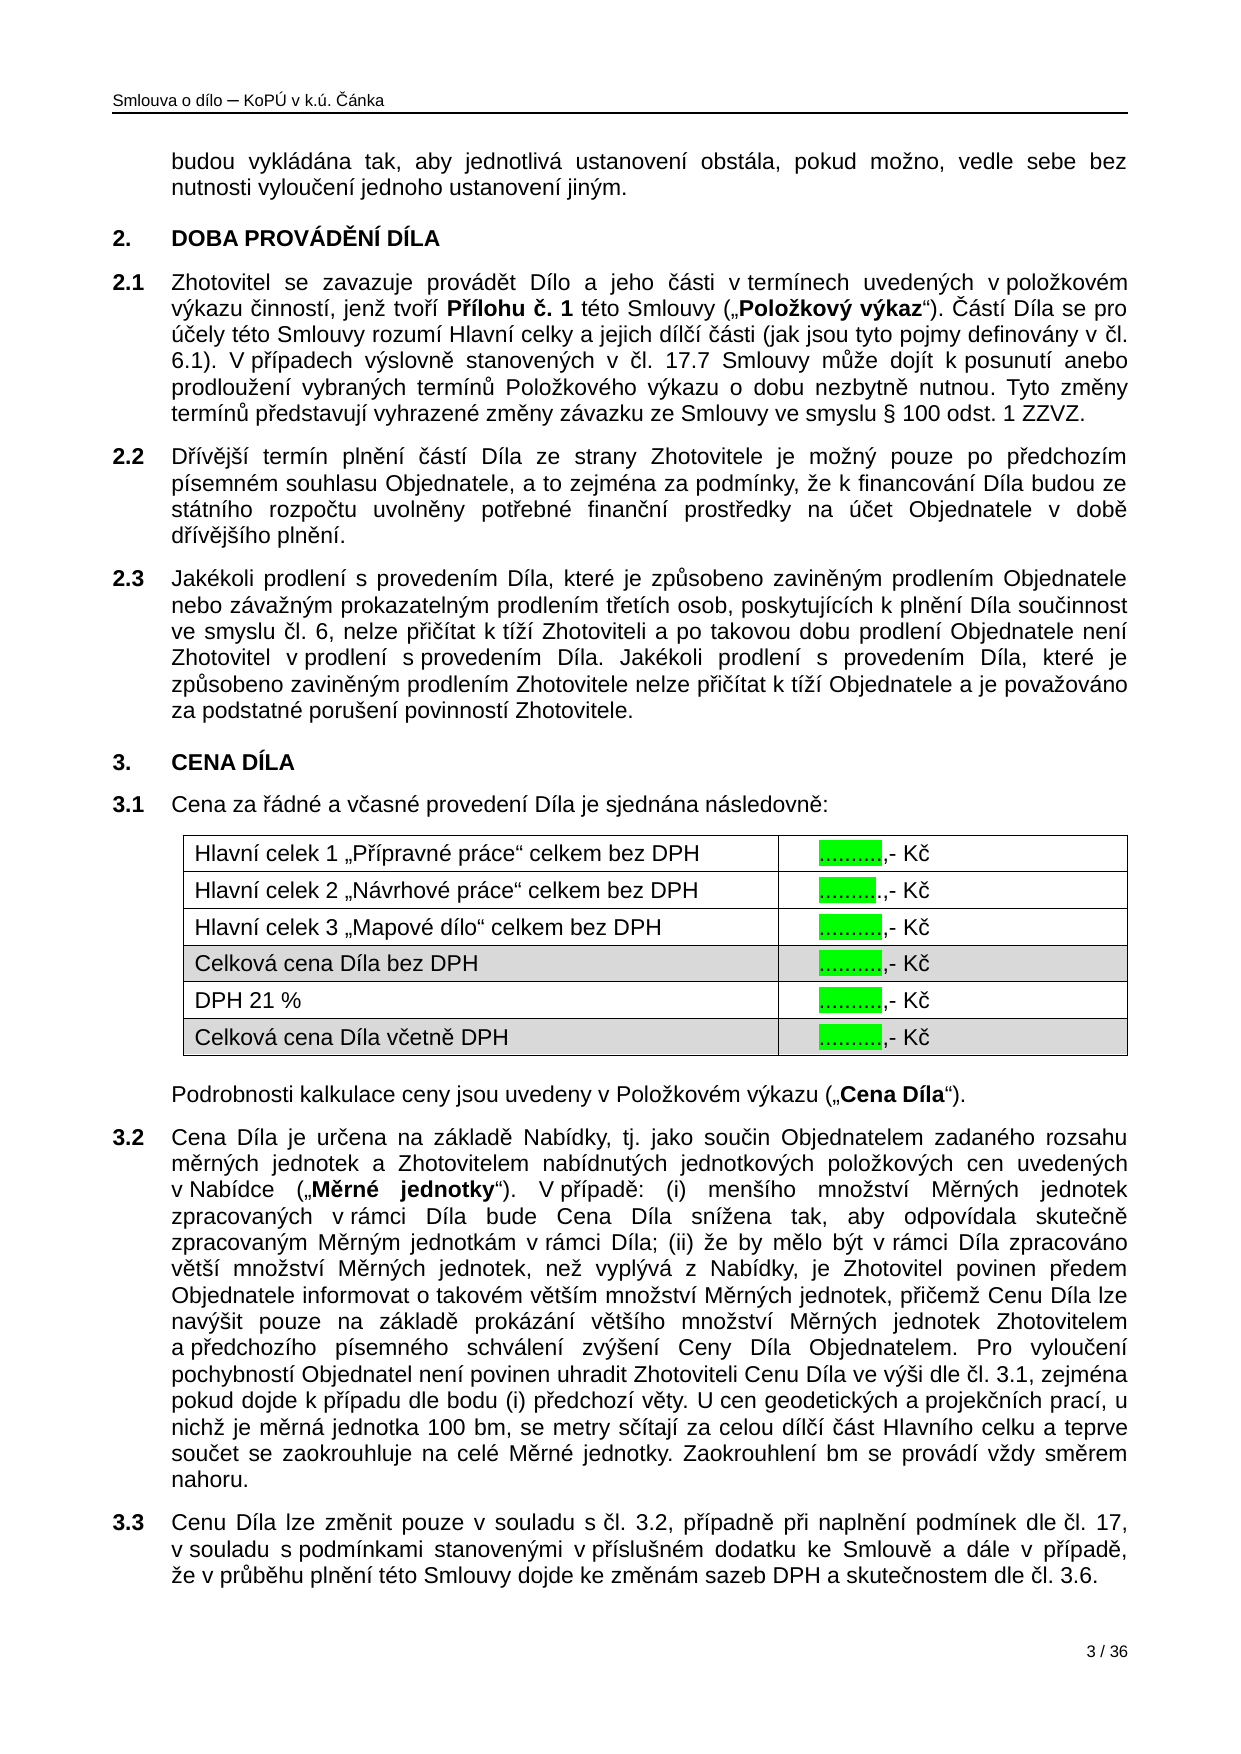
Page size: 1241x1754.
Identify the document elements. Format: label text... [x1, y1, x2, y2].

text Zhotovitel se zavazuje provádět Dílo a jeho části v termínech uvedených v položkovém výkazu činností, jenž tvoří Přílohu č. 1 této Smlouvy („Položkový výkaz“). Částí Díla se pro účely této Smlouvy rozumí Hlavní celky a jejich dílčí části (jak jsou tyto pojmy definovány v čl. 6.1). V případech výslovně stanovených v čl. 17.7 Smlouvy může dojít k posunutí anebo prodloužení vybraných termínů Položkového výkazu o dobu nezbytně nutnou. Tyto změny termínů představují vyhrazené změny závazku ze Smlouvy ve smyslu § 100 odst. 1 ZZVZ. [112, 268, 1128, 427]
text Cena díla [112, 748, 1128, 775]
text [112, 148, 1128, 200]
table_cell ..........,- Kč [779, 1019, 1127, 1054]
table_header Hlavní celek 1 „Přípravné práce“ celkem bez DPH [184, 836, 778, 871]
table_cell Hlavní celek 3 „Mapové dílo“ celkem bez DPH [184, 909, 778, 944]
text Cenu Díla lze změnit pouze v souladu s čl. 3.2, případně při naplnění podmínek dle čl. 17, v souladu s podmínkami stanovenými v příslušném dodatku ke Smlouvě a dále v případě, že v průběhu plnění této Smlouvy dojde ke změnám sazeb DPH a skutečnostem dle čl. 3.6. [112, 1509, 1128, 1588]
table_cell Celková cena Díla včetně DPH [184, 1019, 778, 1054]
text Cena Díla je určena na základě Nabídky, tj. jako součin Objednatelem zadaného rozsahu měrných jednotek a Zhotovitelem nabídnutých jednotkových položkových cen uvedených v Nabídce („Měrné jednotky“). V případě: (i) menšího množství Měrných jednotek zpracovaných v rámci Díla bude Cena Díla snížena tak, aby odpovídala skutečně zpracovaným Měrným jednotkám v rámci Díla; (ii) že by mělo být v rámci Díla zpracováno větší množství Měrných jednotek, než vyplývá z Nabídky, je Zhotovitel povinen předem Objednatele informovat o takovém větším množství Měrných jednotek, přičemž Cenu Díla lze navýšit pouze na základě prokázání většího množství Měrných jednotek Zhotovitelem a předchozího písemného schválení zvýšení Ceny Díla Objednatelem. Pro vyloučení pochybností Objednatel není povinen uhradit Zhotoviteli Cenu Díla ve výši dle čl. 3.1, zejména pokud dojde k případu dle bodu (i) předchozí věty. U cen geodetických a projekčních prací, u nichž je měrná jednotka 100 bm, se metry sčítají za celou dílčí část Hlavního celku a teprve součet se zaokrouhluje na celé Měrné jednotky. Zaokrouhlení bm se provádí vždy směrem nahoru. [112, 1123, 1128, 1492]
table_cell ..........,- Kč [779, 946, 1127, 981]
table_cell DPH 21 % [184, 982, 778, 1018]
table_cell ..........,- Kč [779, 982, 1127, 1018]
table_cell ..........,- Kč [779, 872, 1127, 908]
table_cell ..........,- Kč [779, 909, 1127, 944]
text Jakékoli prodlení s provedením Díla, které je způsobeno zaviněným prodlením Objednatele nebo závažným prokazatelným prodlením třetích osob, poskytujících k plnění Díla součinnost ve smyslu čl. 6, nelze přičítat k tíží Zhotoviteli a po takovou dobu prodlení Objednatele není Zhotovitel v prodlení s provedením Díla. Jakékoli prodlení s provedením Díla, které je způsobeno zaviněným prodlením Zhotovitele nelze přičítat k tíží Objednatele a je považováno za podstatné porušení povinností Zhotovitele. [112, 565, 1128, 723]
table_cell Celková cena Díla bez DPH [184, 946, 778, 981]
text Doba PROVÁDĚNÍ díla [112, 225, 1128, 252]
text Dřívější termín plnění částí Díla ze strany Zhotovitele je možný pouze po předchozím písemném souhlasu Objednatele, a to zejména za podmínky, že k financování Díla budou ze státního rozpočtu uvolněny potřebné finanční prostředky na účet Objednatele v době dřívějšího plnění. [112, 443, 1128, 549]
table_header ..........,- Kč [779, 836, 1127, 871]
text Cena za řádné a včasné provedení Díla je sjednána následovně: [112, 791, 1128, 818]
list Podrobnosti kalkulace ceny jsou uvedeny v Položkovém výkazu („Cena Díla“). [171, 1081, 1128, 1107]
table_cell Hlavní celek 2 „Návrhové práce“ celkem bez DPH [184, 872, 778, 908]
